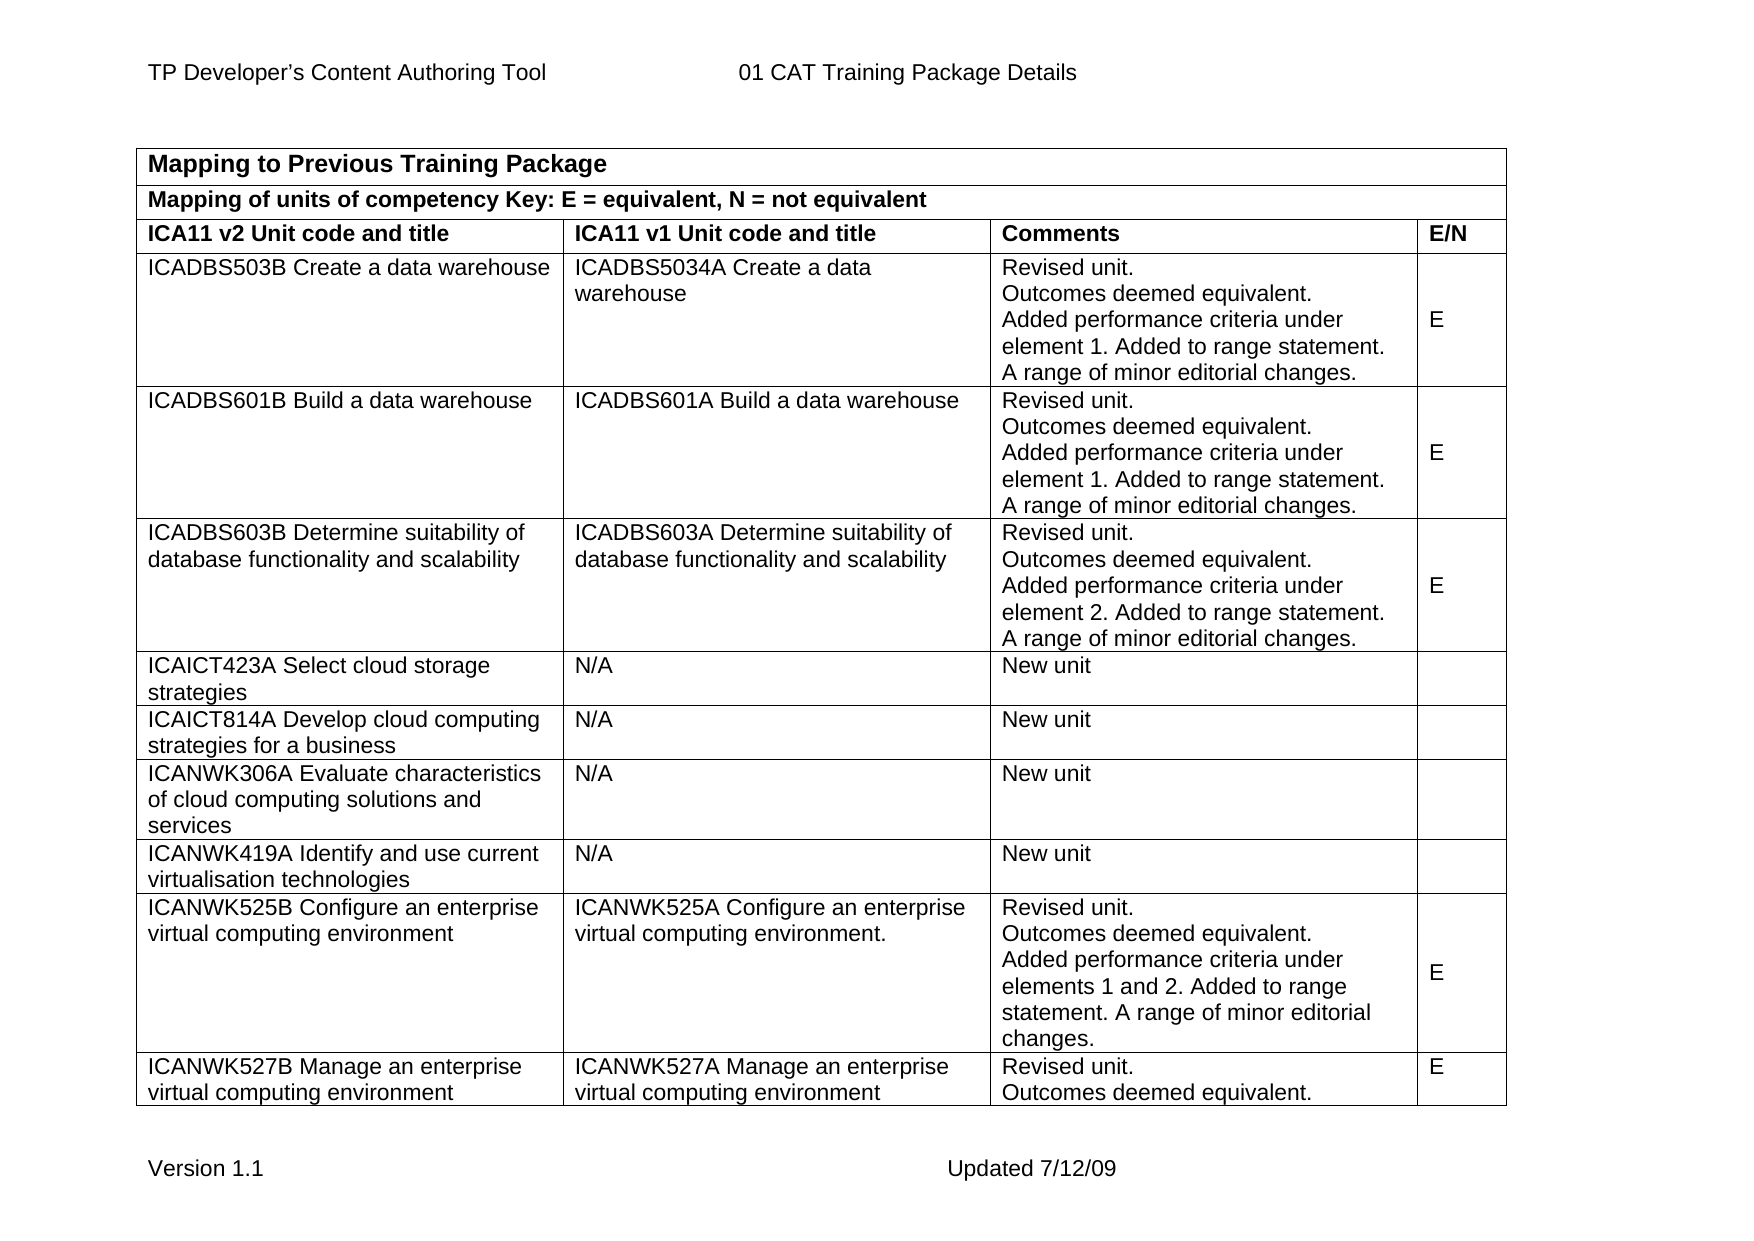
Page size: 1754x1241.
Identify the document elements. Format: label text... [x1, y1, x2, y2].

table_cell [1418, 652, 1506, 705]
table_cell Comments [991, 220, 1417, 253]
table_cell ICANWK419A Identify and use current virtualisation technologies [137, 840, 563, 892]
table_cell Revised unit. Outcomes deemed equivalent. Added performance criteria under elements 3 and 4. A range of minor editorial changes. [991, 1053, 1417, 1105]
table_cell E [1418, 894, 1506, 1052]
table_cell [1418, 840, 1506, 892]
table_cell ICAICT814A Develop cloud computing strategies for a business [137, 706, 563, 759]
table_cell E [1418, 1053, 1506, 1105]
table_cell ICADBS603B Determine suitability of database functionality and scalability [137, 519, 563, 651]
table_cell N/A [564, 706, 990, 759]
table_cell [1418, 706, 1506, 759]
table_cell ICANWK525A Configure an enterprise virtual computing environment. [564, 894, 990, 1052]
table_cell [1418, 760, 1506, 839]
table_cell ICADBS503B Create a data warehouse [137, 254, 563, 386]
table_cell ICADBS601B Build a data warehouse [137, 387, 563, 518]
table_cell ICA11 v1 Unit code and title [564, 220, 990, 253]
table_cell ICADBS601A Build a data warehouse [564, 387, 990, 518]
table_cell ICA11 v2 Unit code and title [137, 220, 563, 253]
table_cell N/A [564, 840, 990, 892]
table_cell New unit [991, 706, 1417, 759]
table_cell N/A [564, 760, 990, 839]
table_cell ICAICT423A Select cloud storage strategies [137, 652, 563, 705]
table_cell ICANWK525B Configure an enterprise virtual computing environment [137, 894, 563, 1052]
table_cell ICADBS5034A Create a data warehouse [564, 254, 990, 386]
table_cell E/N [1418, 220, 1506, 253]
table_cell E [1418, 387, 1506, 518]
table_cell ICANWK527B Manage an enterprise virtual computing environment [137, 1053, 563, 1105]
table_cell E [1418, 254, 1506, 386]
table_header Mapping to Previous Training Package [137, 149, 1506, 184]
table_cell E [1418, 519, 1506, 651]
table_cell N/A [564, 652, 990, 705]
table_cell ICADBS603A Determine suitability of database functionality and scalability [564, 519, 990, 651]
table_cell Revised unit. Outcomes deemed equivalent. Added performance criteria under element 1. Added to range statement. A range of minor editorial changes. [991, 387, 1417, 518]
table_cell Revised unit. Outcomes deemed equivalent. Added performance criteria under element 1. Added to range statement. A range of minor editorial changes. [991, 254, 1417, 386]
table_cell Revised unit. Outcomes deemed equivalent. Added performance criteria under element 2. Added to range statement. A range of minor editorial changes. [991, 519, 1417, 651]
table_cell New unit [991, 840, 1417, 892]
table_cell Mapping of units of competency Key: E = equivalent, N = not equivalent [137, 186, 1506, 219]
table_cell New unit [991, 760, 1417, 839]
table_cell Revised unit. Outcomes deemed equivalent. Added performance criteria under elements 1 and 2. Added to range statement. A range of minor editorial changes. [991, 894, 1417, 1052]
table_cell ICANWK527A Manage an enterprise virtual computing environment [564, 1053, 990, 1105]
table_cell New unit [991, 652, 1417, 705]
table_cell ICANWK306A Evaluate characteristics of cloud computing solutions and services [137, 760, 563, 839]
